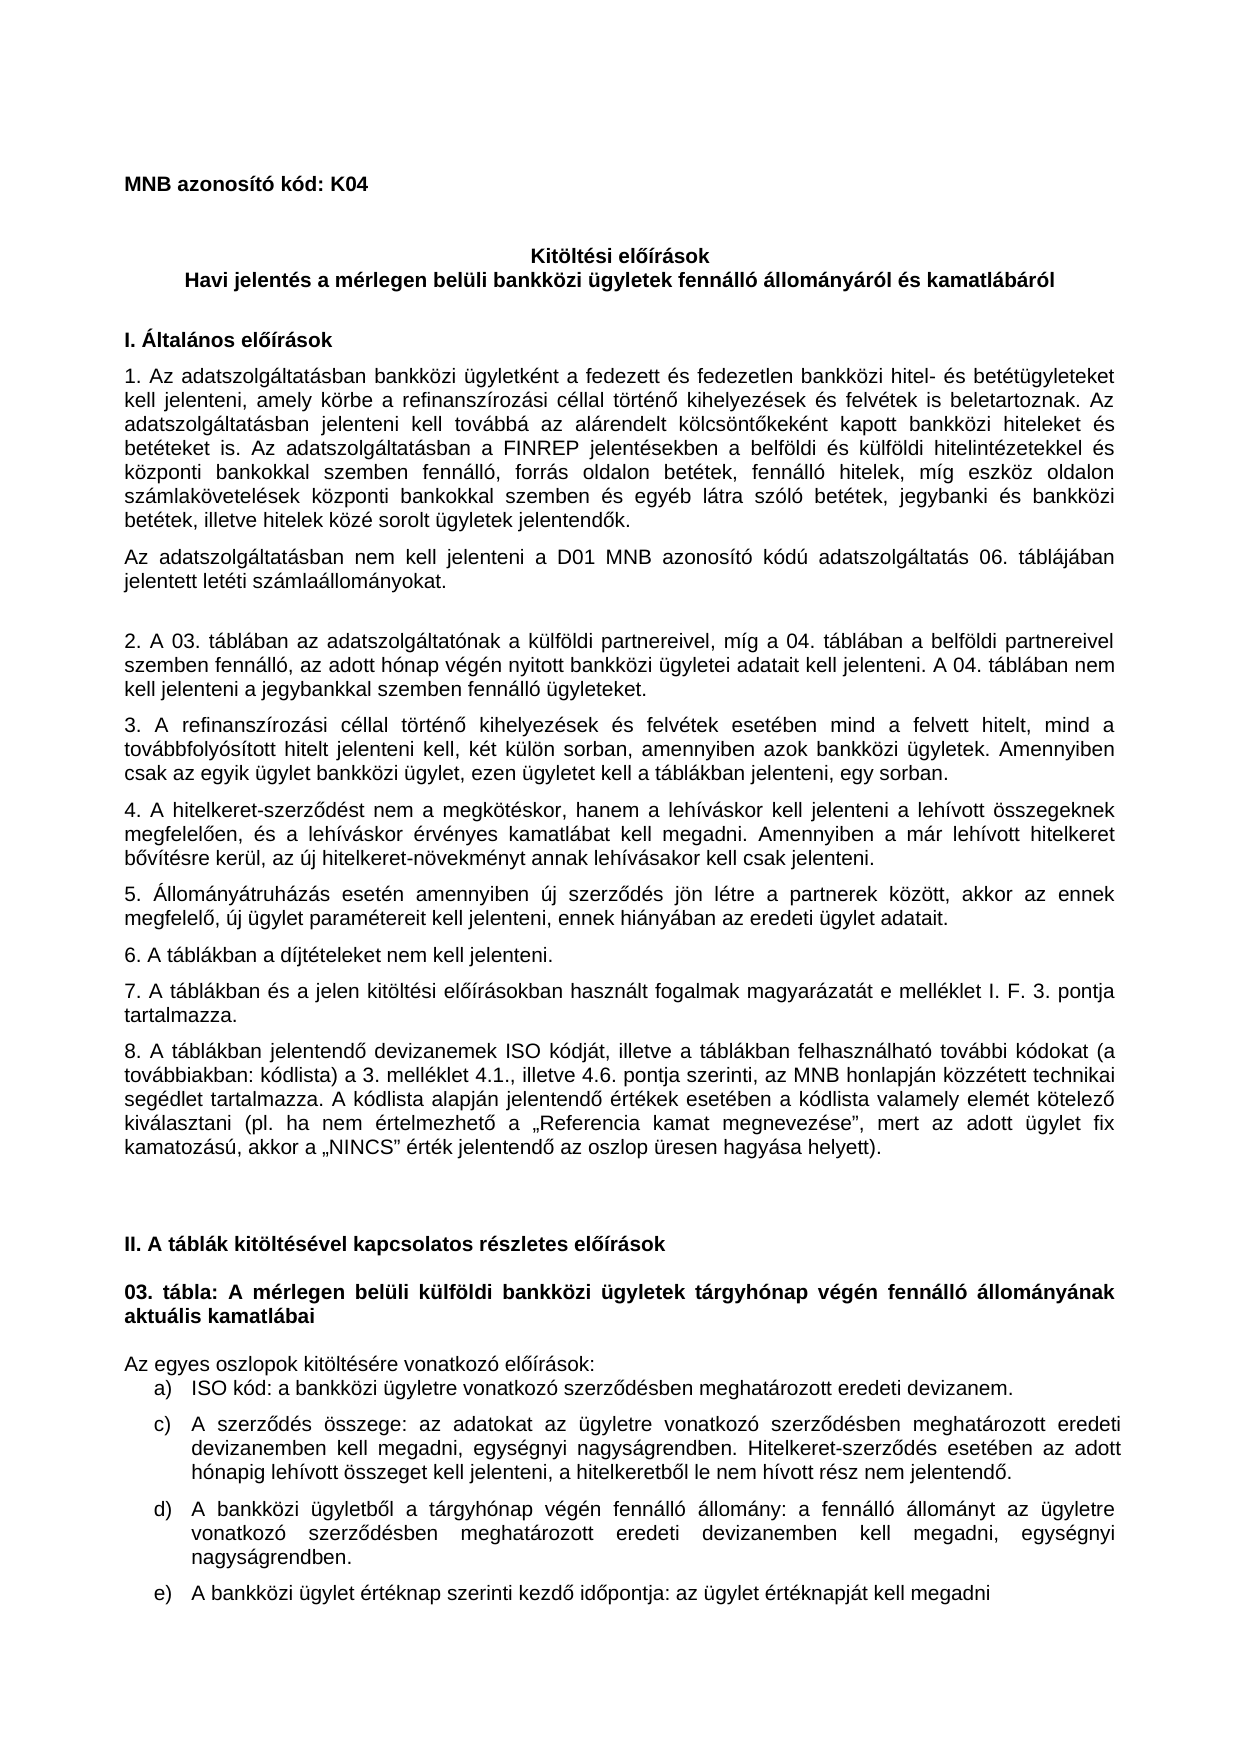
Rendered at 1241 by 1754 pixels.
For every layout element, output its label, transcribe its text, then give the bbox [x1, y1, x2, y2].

text MNB azonosító kód: K04 [124, 172, 1116, 196]
list ISO kód: a bankközi ügyletre vonatkozó szerződésben meghatározott eredeti devizanem. [154, 1376, 1122, 1400]
text 4. A hitelkeret-szerződést nem a megkötéskor, hanem a lehíváskor kell jelenteni a lehívott összegeknek megfelelően, és a lehíváskor érvényes kamatlábat kell megadni. Amennyiben a már lehívott hitelkeret bővítésre kerül, az új hitelkeret-növekményt annak lehívásakor kell csak jelenteni. [124, 798, 1116, 869]
text Havi jelentés a mérlegen belüli bankközi ügyletek fennálló állományáról és kamatlábáról [124, 267, 1116, 291]
list A bankközi ügyletből a tárgyhónap végén fennálló állomány: a fennálló állományt az ügyletre vonatkozó szerződésben meghatározott eredeti devizanemben kell megadni, egységnyi nagyságrendben. [154, 1497, 1116, 1568]
text 7. A táblákban és a jelen kitöltési előírásokban használt fogalmak magyarázatát e melléklet I. F. 3. pontja tartalmazza. [124, 979, 1116, 1027]
text 3. A refinanszírozási céllal történő kihelyezések és felvétek esetében mind a felvett hitelt, mind a továbbfolyósított hitelt jelenteni kell, két külön sorban, amennyiben azok bankközi ügyletek. Amennyiben csak az egyik ügylet bankközi ügylet, ezen ügyletet kell a táblákban jelenteni, egy sorban. [124, 713, 1116, 785]
text I. Általános előírások [124, 328, 1116, 352]
text 6. A táblákban a díjtételeket nem kell jelenteni. [124, 942, 1116, 966]
list A bankközi ügylet értéknap szerinti kezdő időpontja: az ügylet értéknapját kell megadni [154, 1581, 1122, 1605]
text Az adatszolgáltatásban nem kell jelenteni a D01 MNB azonosító kódú adatszolgáltatás 06. táblájában jelentett letéti számlaállományokat. [124, 544, 1116, 592]
text 8. A táblákban jelentendő devizanemek ISO kódját, illetve a táblákban felhasználható további kódokat (a továbbiakban: kódlista) a 3. melléklet 4.1., illetve 4.6. pontja szerinti, az MNB honlapján közzétett technikai segédlet tartalmazza. A kódlista alapján jelentendő értékek esetében a kódlista valamely elemét kötelező kiválasztani (pl. ha nem értelmezhető a „Referencia kamat megnevezése”, mert az adott ügylet fix kamatozású, akkor a „NINCS” érték jelentendő az oszlop üresen hagyása helyett). [124, 1039, 1116, 1159]
text 1. Az adatszolgáltatásban bankközi ügyletként a fedezett és fedezetlen bankközi hitel- és betétügyleteket kell jelenteni, amely körbe a refinanszírozási céllal történő kihelyezések és felvétek is beletartoznak. Az adatszolgáltatásban jelenteni kell továbbá az alárendelt kölcsöntőkeként kapott bankközi hiteleket és betéteket is. Az adatszolgáltatásban a FINREP jelentésekben a belföldi és külföldi hitelintézetekkel és központi bankokkal szemben fennálló, forrás oldalon betétek, fennálló hitelek, míg eszköz oldalon számlakövetelések központi bankokkal szemben és egyéb látra szóló betétek, jegybanki és bankközi betétek, illetve hitelek közé sorolt ügyletek jelentendők. [124, 364, 1116, 532]
text II. A táblák kitöltésével kapcsolatos részletes előírások [124, 1232, 1116, 1256]
list A szerződés összege: az adatokat az ügyletre vonatkozó szerződésben meghatározott eredeti devizanemben kell megadni, egységnyi nagyságrendben. Hitelkeret-szerződés esetében az adott hónapig lehívott összeget kell jelenteni, a hitelkeretből le nem hívott rész nem jelentendő. [154, 1412, 1122, 1484]
text Kitöltési előírások [124, 243, 1116, 267]
text 2. A 03. táblában az adatszolgáltatónak a külföldi partnereivel, míg a 04. táblában a belföldi partnereivel szemben fennálló, az adott hónap végén nyitott bankközi ügyletei adatait kell jelenteni. A 04. táblában nem kell jelenteni a jegybankkal szemben fennálló ügyleteket. [124, 629, 1116, 701]
text 03. tábla: A mérlegen belüli külföldi bankközi ügyletek tárgyhónap végén fennálló állományának aktuális kamatlábai [124, 1280, 1116, 1328]
text 5. Állományátruházás esetén amennyiben új szerződés jön létre a partnerek között, akkor az ennek megfelelő, új ügylet paramétereit kell jelenteni, ennek hiányában az eredeti ügylet adatait. [124, 882, 1116, 930]
text Az egyes oszlopok kitöltésére vonatkozó előírások: [124, 1352, 1116, 1376]
